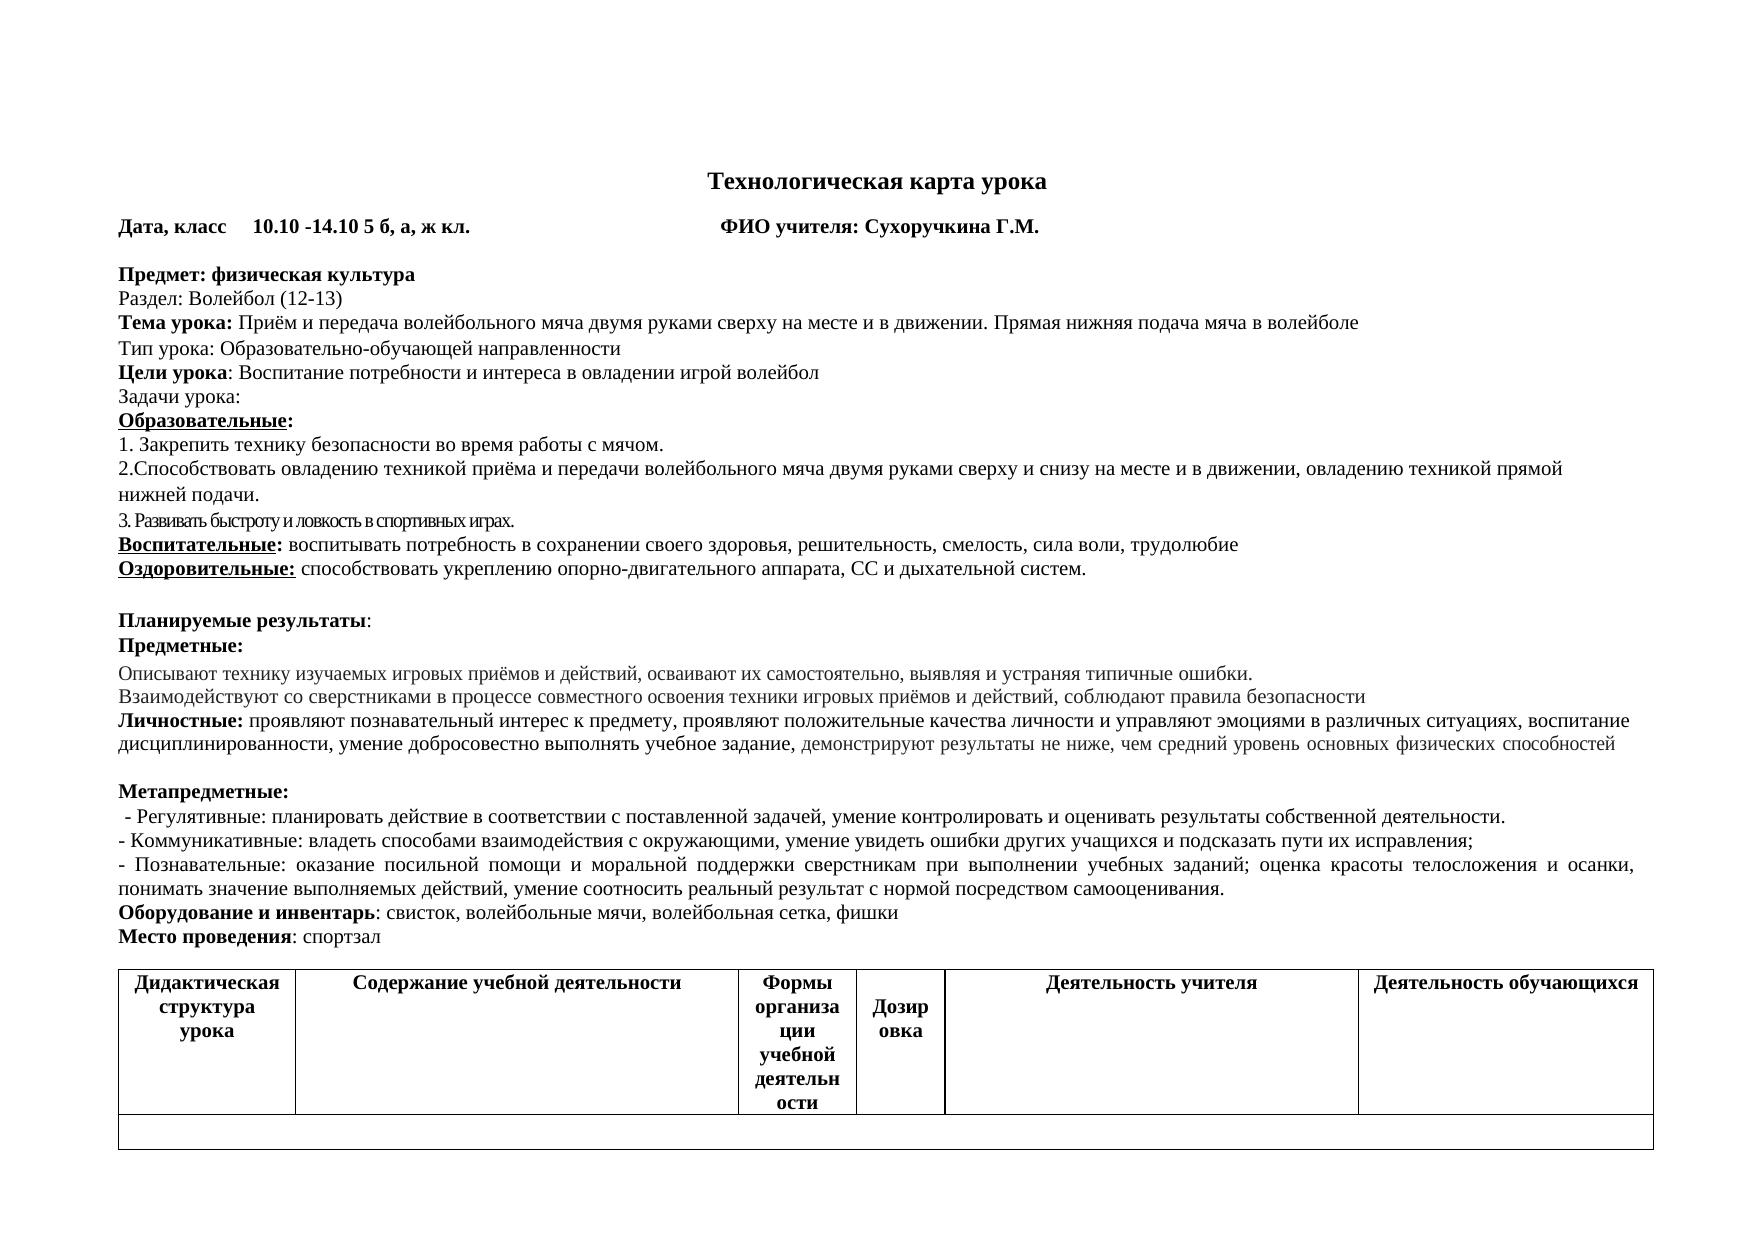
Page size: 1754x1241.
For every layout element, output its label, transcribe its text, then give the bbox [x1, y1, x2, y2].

text Предмет: физическая культура [118, 262, 1636, 286]
text Дата, класс 10.10 -14.10 5 б, а, ж кл. ФИО учителя: Сухоручкина Г.М. [118, 213, 1636, 238]
text - Коммуникативные: владеть способами взаимодействия с окружающими, умение увидеть ошибки других учащихся и подсказать пути их исправления; [118, 828, 1636, 852]
text 1. Закрепить технику безопасности во время работы с мячом. [118, 432, 1636, 456]
text Тип урока: Образовательно-обучающей направленности [118, 336, 1636, 360]
text Метапредметные: [118, 779, 1636, 803]
text Задачи урока: [118, 384, 1636, 408]
text Предметные: [118, 632, 1636, 657]
text Воспитательные: воспитывать потребность в сохранении своего здоровья, решительность, смелость, сила воли, трудолюбие [118, 532, 1636, 556]
text - Познавательные: оказание посильной помощи и моральной поддержки сверстникам при выполнении учебных заданий; оценка красоты телосложения и осанки, понимать значение выполняемых действий, умение соотносить реальный результат с нормой посредством самооценивания. [118, 852, 1636, 900]
text 3. Развивать быстроту и ловкость в спортивных играх. [118, 508, 1636, 532]
text Личностные: проявляют познавательный интерес к предмету, проявляют положительные качества личности и управляют эмоциями в различных ситуациях, воспитание дисциплинированности, умение добросовестно выполнять учебное задание, демонстрируют результаты не ниже, чем средний уровень основных физических способностей [118, 708, 1636, 755]
table_header Содержание учебной деятельности [296, 970, 738, 1114]
table_header Деятельность учителя [946, 970, 1358, 1114]
text Оздоровительные: способствовать укреплению опорно-двигательного аппарата, СС и дыхательной систем. [118, 556, 1636, 580]
text 2.Способствовать овладению техникой приёма и передачи волейбольного мяча двумя руками сверху и снизу на месте и в движении, овладению техникой прямой нижней подачи. [118, 456, 1636, 506]
text Описывают технику изучаемых игровых приёмов и действий, осваивают их самостоятельно, выявляя и устраняя типичные ошибки. [118, 664, 1629, 684]
text Место проведения: спортзал [118, 924, 1636, 948]
table_header Формы организации учебной деятельности [739, 970, 856, 1114]
table_header Деятельность обучающихся [1359, 970, 1653, 1114]
text Раздел: Волейбол (12-13) [118, 286, 1636, 310]
text Тема урока: Приём и передача волейбольного мяча двумя руками сверху на месте и в движении. Прямая нижняя подача мяча в волейболе [118, 310, 1636, 334]
text Технологическая карта урока [118, 166, 1636, 194]
text Взаимодействуют со сверстниками в процессе совместного освоения техники игровых приёмов и действий, соблюдают правила безопасности [118, 684, 1636, 708]
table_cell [119, 1115, 1653, 1149]
text Оборудование и инвентарь: свисток, волейбольные мячи, волейбольная сетка, фишки [118, 900, 1636, 924]
text Образовательные: [118, 408, 1636, 432]
table_header Дозировка [857, 970, 944, 1114]
table_header Дидактическая структура урока [119, 970, 295, 1114]
text Цели урока: Воспитание потребности и интереса в овладении игрой волейбол [118, 360, 1636, 384]
text - Регулятивные: планировать действие в соответствии с поставленной задачей, умение контролировать и оценивать результаты собственной деятельности. [118, 803, 1636, 828]
text Планируемые результаты: [118, 608, 1636, 632]
